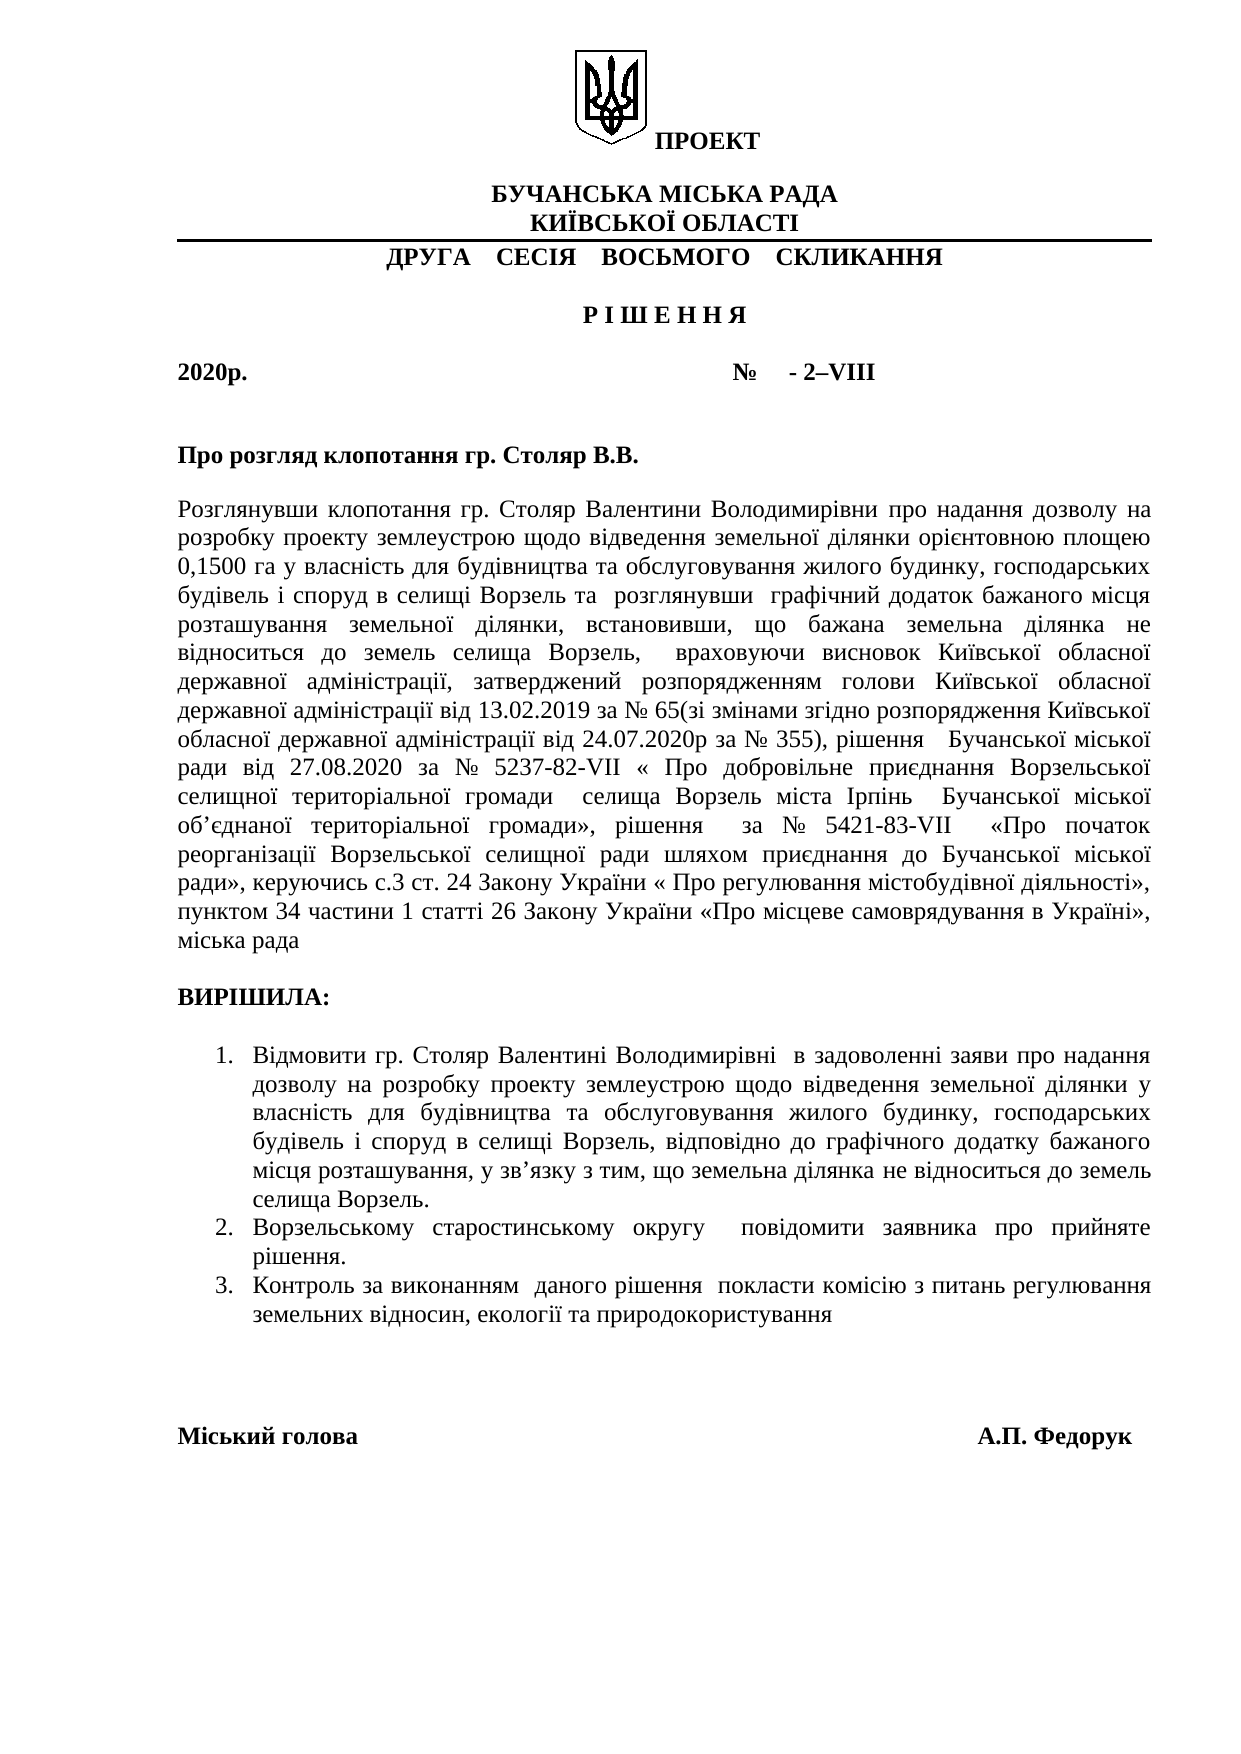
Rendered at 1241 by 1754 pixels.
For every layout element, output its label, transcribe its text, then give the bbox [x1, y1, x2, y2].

text ДРУГА СЕСІЯ ВОСЬМОГО СКЛИКАННЯ [177, 242, 1152, 271]
text КИЇВСЬКОЇ ОБЛАСТІ [177, 208, 1152, 239]
text Розглянувши клопотання гр. Столяр Валентини Володимирівни про надання дозволу на розробку проекту землеустрою щодо відведення земельної ділянки орієнтовною площею 0,1500 га у власність для будівництва та обслуговування жилого будинку, господарських будівель і споруд в селищі Ворзель та розглянувши графічний додаток бажаного місця розташування земельної ділянки, встановивши, що бажана земельна ділянка не відноситься до земель селища Ворзель, враховуючи висновок Київської обласної державної адміністрації, затверджений розпорядженням голови Київської обласної державної адміністрації від 13.02.2019 за № 65(зі змінами згідно розпорядження Київської обласної державної адміністрації від 24.07.2020р за № 355), рішення Бучанської міської ради від 27.08.2020 за № 5237-82-VІІ « Про добровільне приєднання Ворзельської селищної територіальної громади селища Ворзель міста Ірпінь Бучанської міської об’єднаної територіальної громади», рішення за № 5421-83-VІІ «Про початок реорганізації Ворзельської селищної ради шляхом приєднання до Бучанської міської ради», керуючись с.3 ст. 24 Закону України « Про регулювання містобудівної діяльності», пунктом 34 частини 1 статті 26 Закону України «Про місцеве самоврядування в Україні», міська рада [177, 494, 1152, 954]
list Відмовити гр. Столяр Валентині Володимирівні в задоволенні заяви про надання дозволу на розробку проекту землеустрою щодо відведення земельної ділянки у власність для будівництва та обслуговування жилого будинку, господарських будівель і споруд в селищі Ворзель, відповідно до графічного додатку бажаного місця розташування, у зв’язку з тим, що земельна ділянка не відноситься до земель селища Ворзель. [215, 1040, 1152, 1212]
list Ворзельському старостинському округу повідомити заявника про прийняте рішення. [215, 1212, 1152, 1270]
text 2020р. № - 2–VІІІ [177, 357, 1152, 386]
text БУЧАНСЬКА МІСЬКА РАДА [177, 179, 1152, 208]
text Про розгляд клопотання гр. Столяр В.В. [177, 440, 1152, 469]
text Міський голова А.П. Федорук [177, 1421, 1152, 1450]
text Р І Ш Е Н Н Я [177, 300, 1152, 328]
list Контроль за виконанням даного рішення покласти комісію з питань регулювання земельних відносин, екології та природокористування [215, 1270, 1152, 1327]
text ВИРІШИЛА: [177, 982, 1152, 1011]
text ПРОЕКТ [177, 44, 1152, 154]
